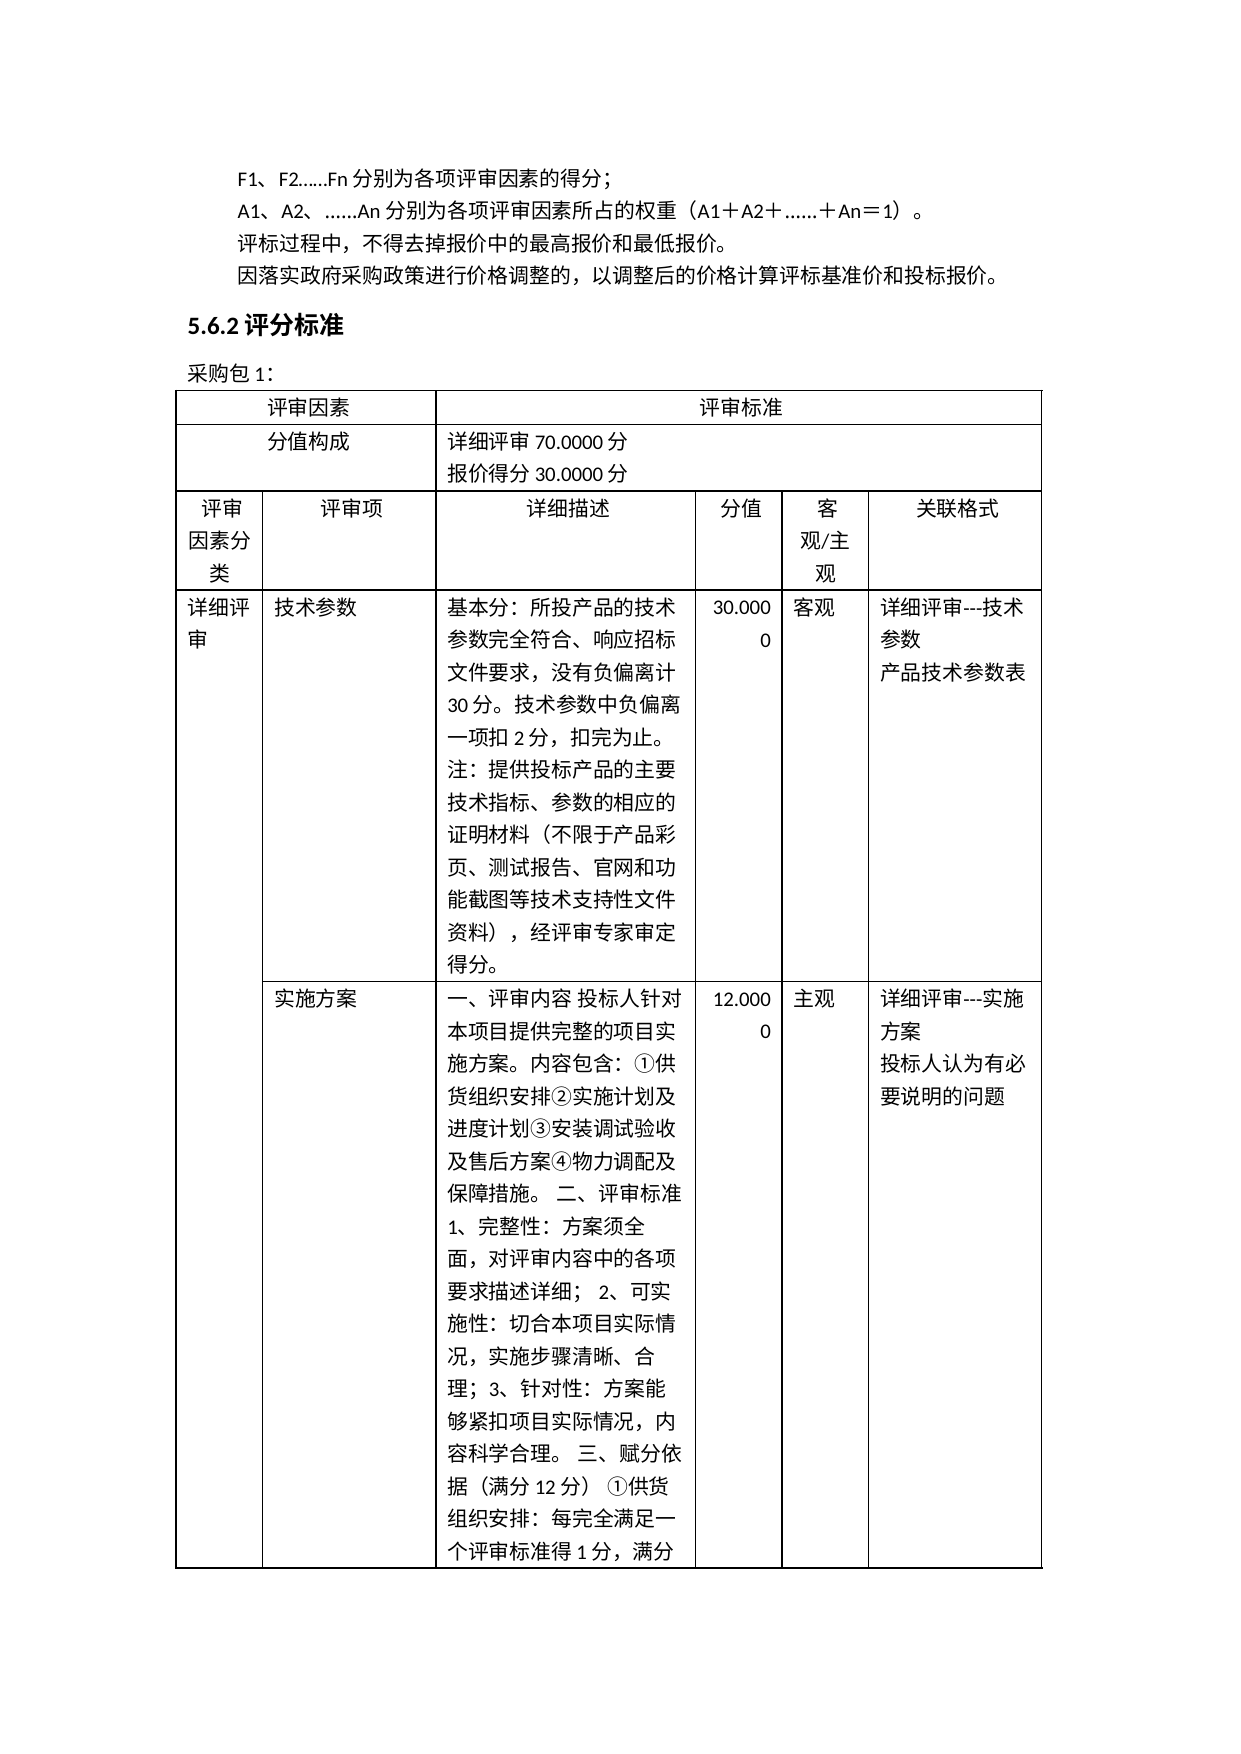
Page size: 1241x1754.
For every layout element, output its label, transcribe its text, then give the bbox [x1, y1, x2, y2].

table_cell 客观/主观 [783, 492, 868, 589]
table_cell 分值构成 [177, 425, 435, 490]
text 采购包1： [187, 357, 1053, 389]
table_cell 12.0000 [696, 982, 781, 1567]
text 5.6.2评分标准 [187, 292, 1053, 357]
text F1、F2……Fn分别为各项评审因素的得分； [187, 162, 1053, 194]
table_cell 评审因素分类 [177, 492, 262, 589]
table_cell 30.0000 [696, 591, 781, 981]
table_cell 关联格式 [869, 492, 1041, 589]
text 评标过程中，不得去掉报价中的最高报价和最低报价。 [187, 227, 1053, 259]
table_header 评审因素 [177, 391, 435, 423]
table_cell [437, 982, 695, 1567]
table_cell 客观 [783, 591, 868, 981]
table_cell 实施方案 [263, 982, 435, 1567]
table_cell 详细评审70.0000分 报价得分30.0000分 [437, 425, 1041, 490]
table_cell 技术参数 [263, 591, 435, 981]
table_cell 评审项 [263, 492, 435, 589]
table_cell 详细评审---技术参数 产品技术参数表 [869, 591, 1041, 981]
text 因落实政府采购政策进行价格调整的，以调整后的价格计算评标基准价和投标报价。 [187, 259, 1053, 292]
table_cell 详细评审 [177, 591, 262, 1567]
table_cell 基本分：所投产品的技术参数完全符合、响应招标文件要求，没有负偏离计30分。技术参数中负偏离一项扣2分，扣完为止。 注：提供投标产品的主要技术指标、参数的相应的证明材料（不限于产品彩页、测试报告、官网和功能截图等技术支持性文件资料），经评审专家审定得分。 [437, 591, 695, 981]
text A1、A2、……An 分别为各项评审因素所占的权重（A1＋A2＋……＋An＝1）。 [187, 194, 1053, 227]
table_header 评审标准 [437, 391, 1041, 423]
table_cell 详细描述 [437, 492, 695, 589]
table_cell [869, 982, 1041, 1567]
table_cell 分值 [696, 492, 781, 589]
table_cell 主观 [783, 982, 868, 1567]
